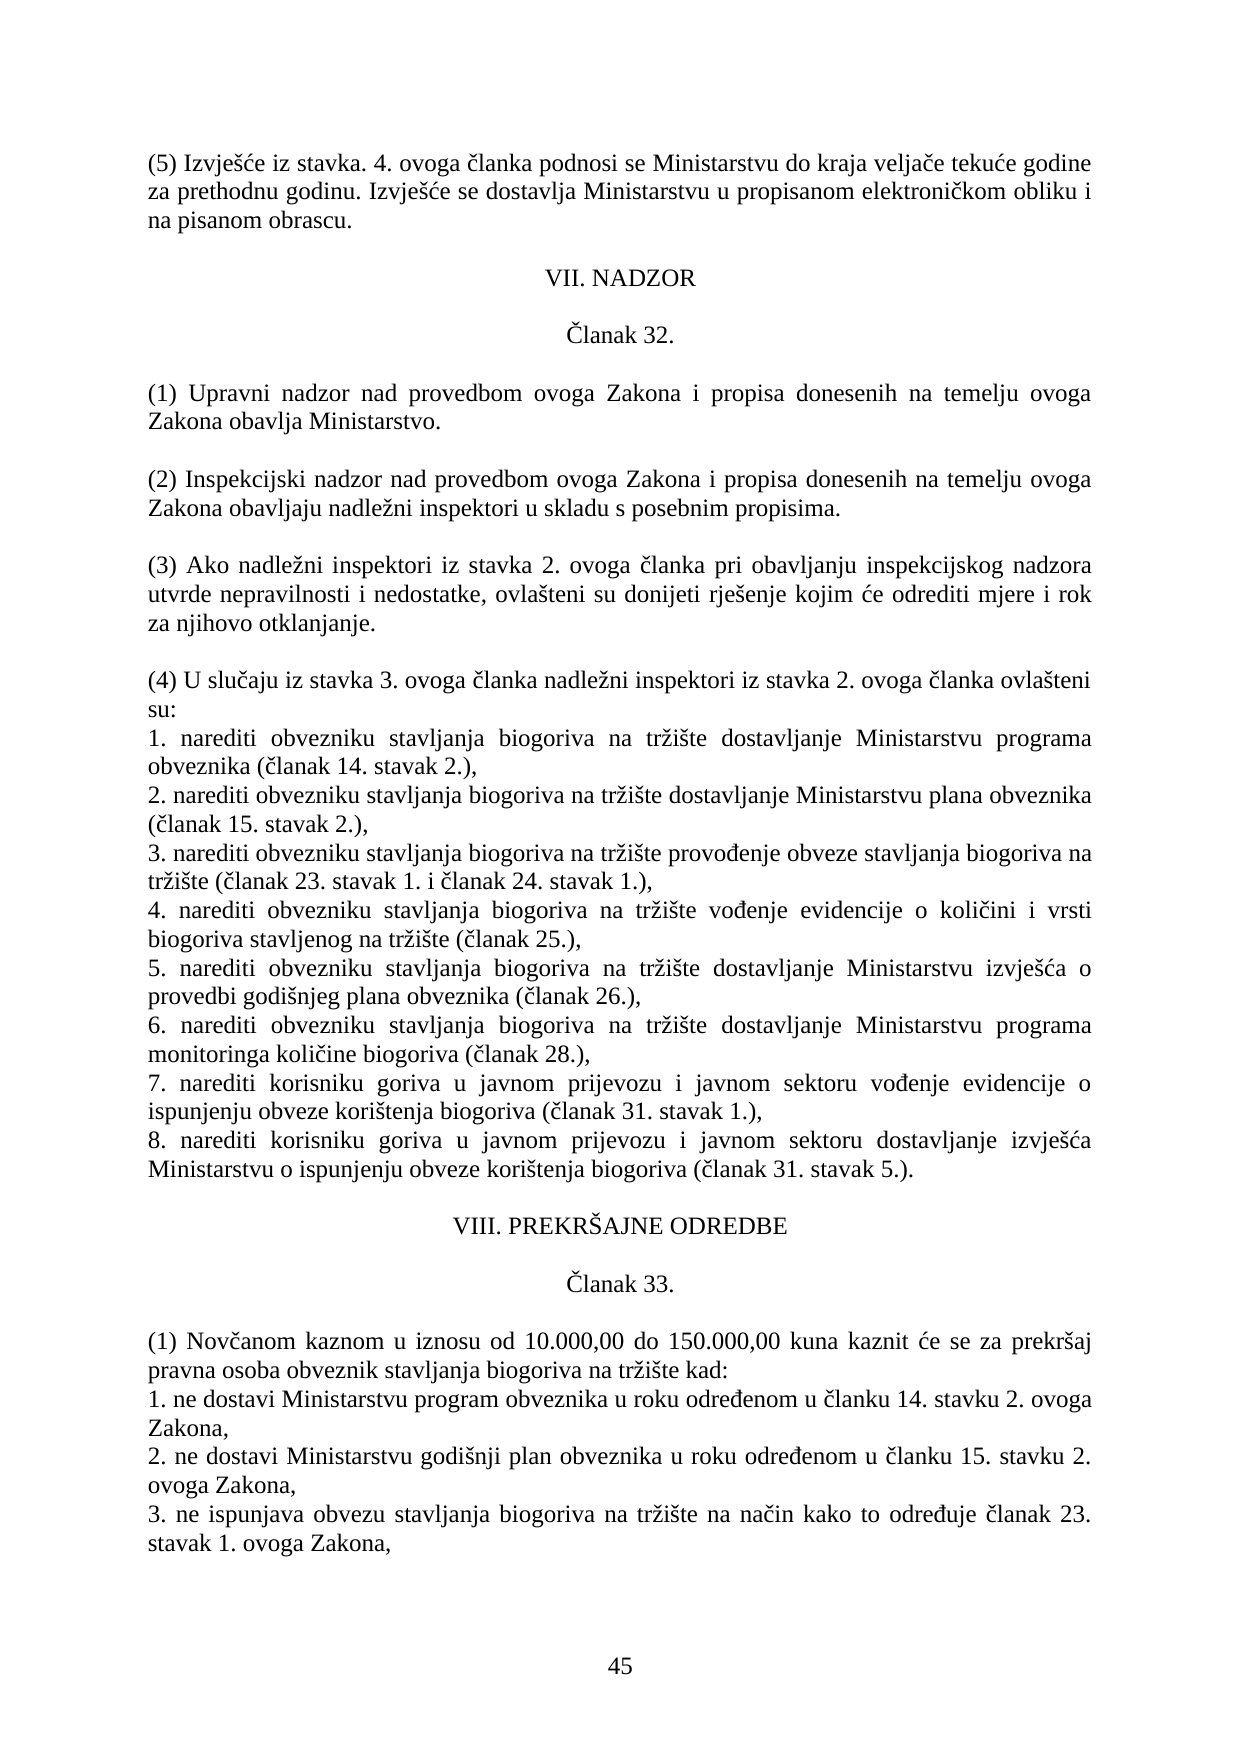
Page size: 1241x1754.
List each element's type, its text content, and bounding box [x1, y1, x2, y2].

text 1. ne dostavi Ministarstvu program obveznika u roku određenom u članku 14. stavku 2. ovoga Zakona, [148, 1384, 1093, 1441]
text 3. ne ispunjava obvezu stavljanja biogoriva na tržište na način kako to određuje članak 23. stavak 1. ovoga Zakona, [148, 1499, 1093, 1556]
text 8. narediti korisniku goriva u javnom prijevozu i javnom sektoru dostavljanje izvješća Ministarstvu o ispunjenju obveze korištenja biogoriva (članak 31. stavak 5.). [148, 1125, 1093, 1183]
text (1) Upravni nadzor nad provedbom ovoga Zakona i propisa donesenih na temelju ovoga Zakona obavlja Ministarstvo. [148, 378, 1093, 435]
text Članak 32. [148, 320, 1093, 349]
text 3. narediti obvezniku stavljanja biogoriva na tržište provođenje obveze stavljanja biogoriva na tržište (članak 23. stavak 1. i članak 24. stavak 1.), [148, 838, 1093, 895]
text 2. ne dostavi Ministarstvu godišnji plan obveznika u roku određenom u članku 15. stavku 2. ovoga Zakona, [148, 1441, 1093, 1499]
text (1) Novčanom kaznom u iznosu od 10.000,00 do 150.000,00 kuna kaznit će se za prekršaj pravna osoba obveznik stavljanja biogoriva na tržište kad: [148, 1326, 1093, 1384]
text 2. narediti obvezniku stavljanja biogoriva na tržište dostavljanje Ministarstvu plana obveznika (članak 15. stavak 2.), [148, 780, 1093, 838]
text (4) U slučaju iz stavka 3. ovoga članka nadležni inspektori iz stavka 2. ovoga članka ovlašteni su: [148, 665, 1093, 723]
text 4. narediti obvezniku stavljanja biogoriva na tržište vođenje evidencije o količini i vrsti biogoriva stavljenog na tržište (članak 25.), [148, 895, 1093, 953]
text VIII. PREKRŠAJNE ODREDBE [148, 1211, 1093, 1240]
text 6. narediti obvezniku stavljanja biogoriva na tržište dostavljanje Ministarstvu programa monitoringa količine biogoriva (članak 28.), [148, 1010, 1093, 1068]
text 5. narediti obvezniku stavljanja biogoriva na tržište dostavljanje Ministarstvu izvješća o provedbi godišnjeg plana obveznika (članak 26.), [148, 953, 1093, 1010]
text (5) Izvješće iz stavka. 4. ovoga članka podnosi se Ministarstvu do kraja veljače tekuće godine za prethodnu godinu. Izvješće se dostavlja Ministarstvu u propisanom elektroničkom obliku i na pisanom obrascu. [148, 148, 1093, 234]
text VII. NADZOR [148, 263, 1093, 291]
text (2) Inspekcijski nadzor nad provedbom ovoga Zakona i propisa donesenih na temelju ovoga Zakona obavljaju nadležni inspektori u skladu s posebnim propisima. [148, 464, 1093, 521]
text 1. narediti obvezniku stavljanja biogoriva na tržište dostavljanje Ministarstvu programa obveznika (članak 14. stavak 2.), [148, 723, 1093, 780]
text (3) Ako nadležni inspektori iz stavka 2. ovoga članka pri obavljanju inspekcijskog nadzora utvrde nepravilnosti i nedostatke, ovlašteni su donijeti rješenje kojim će odrediti mjere i rok za njihovo otklanjanje. [148, 550, 1093, 636]
text Članak 33. [148, 1269, 1093, 1298]
text 7. narediti korisniku goriva u javnom prijevozu i javnom sektoru vođenje evidencije o ispunjenju obveze korištenja biogoriva (članak 31. stavak 1.), [148, 1068, 1093, 1125]
